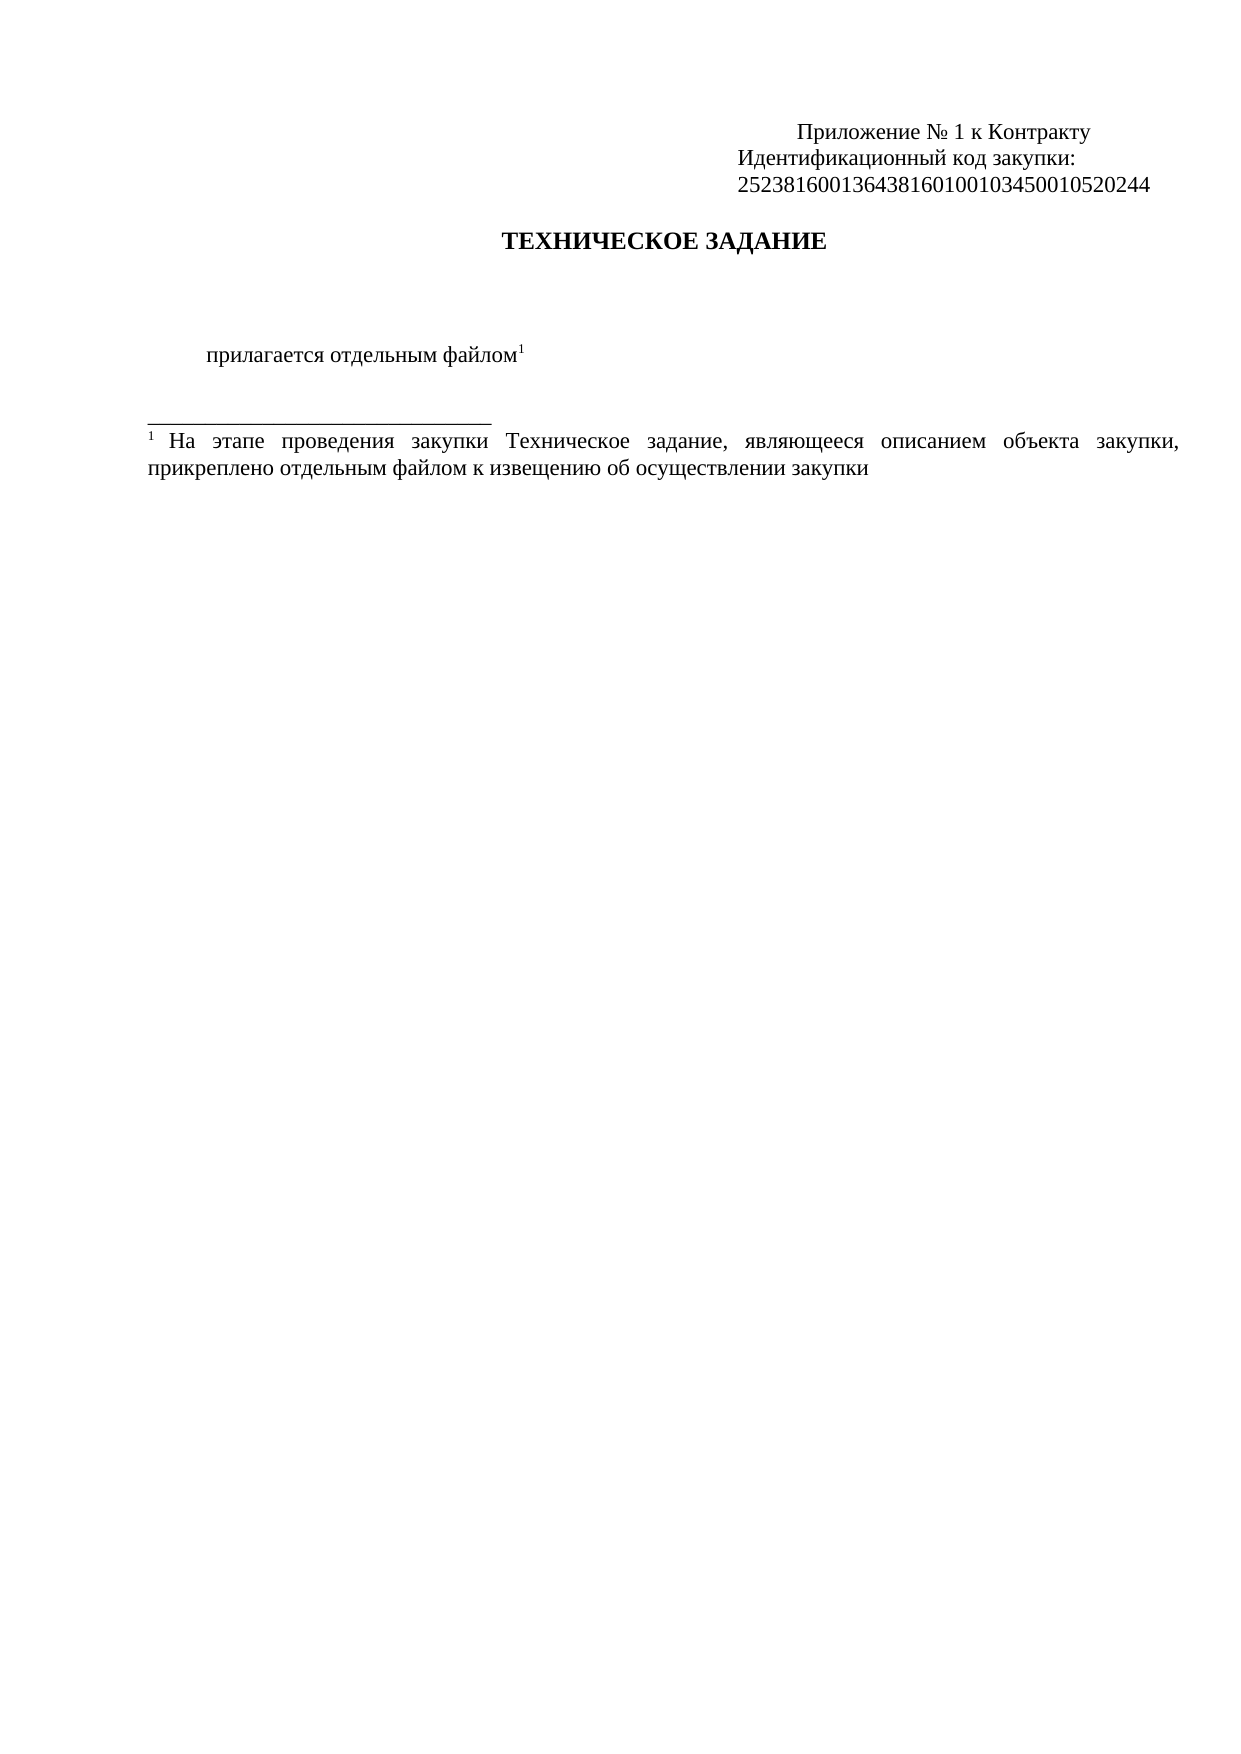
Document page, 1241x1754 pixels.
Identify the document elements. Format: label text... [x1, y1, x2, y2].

text ______________________________ [148, 401, 1181, 428]
text 1 На этапе проведения закупки Техническое задание, являющееся описанием объекта закупки, прикреплено отдельным файлом к извещению об осуществлении закупки [148, 428, 1181, 480]
text прилагается отдельным файлом1 [148, 341, 1181, 367]
text 252381600136438160100103450010520244 [737, 171, 1181, 197]
text ТЕХНИЧЕСКОЕ ЗАДАНИЕ [148, 226, 1181, 255]
text Приложение № 1 к Контракту [207, 118, 1181, 144]
text Идентификационный код закупки: [737, 144, 1181, 171]
